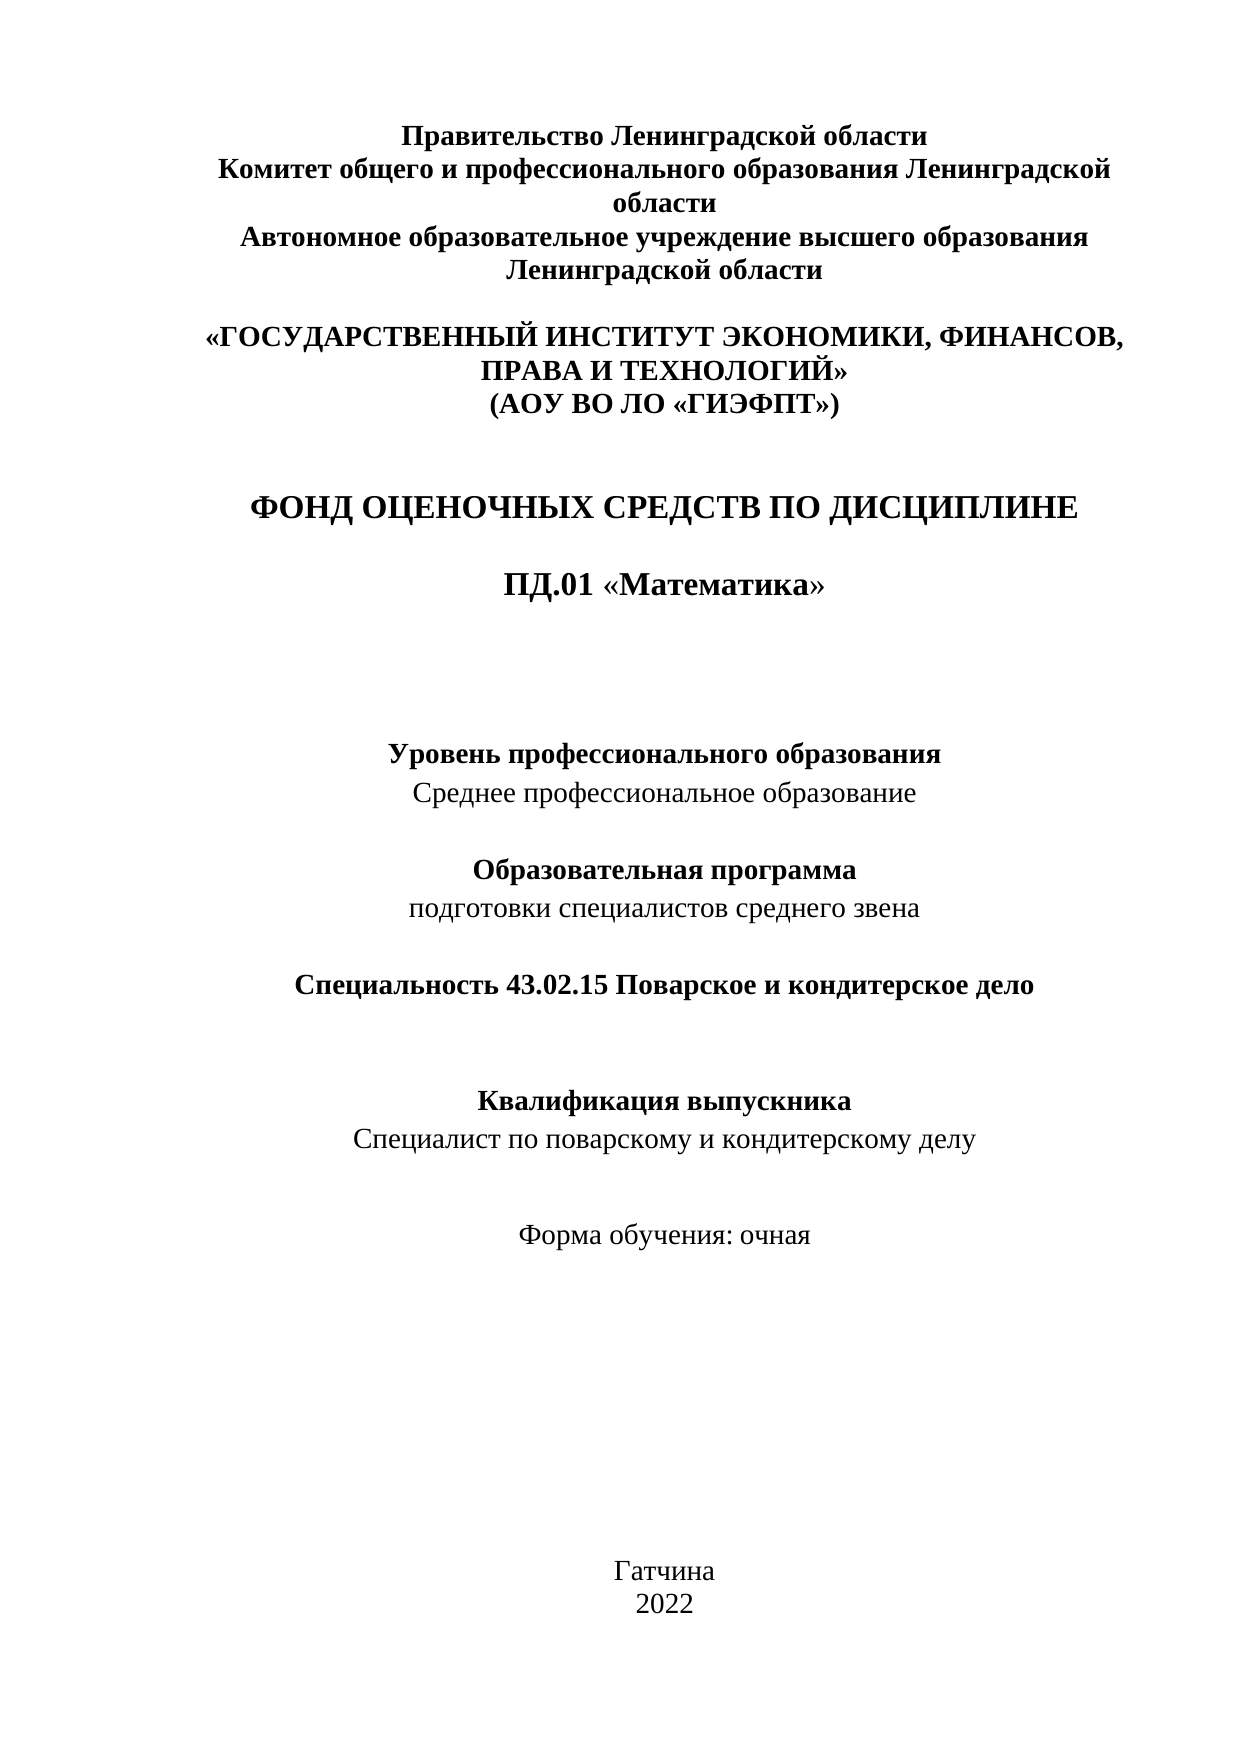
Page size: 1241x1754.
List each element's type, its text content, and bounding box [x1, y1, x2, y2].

text Правительство Ленинградской области [177, 118, 1152, 152]
text Специальность 43.02.15 Поварское и кондитерское дело [177, 967, 1152, 1001]
text Гатчина [177, 1553, 1152, 1586]
text (АОУ ВО ЛО «ГИЭФПТ») [177, 386, 1152, 420]
text Образовательная программа [177, 852, 1152, 885]
text Комитет общего и профессионального образования Ленинградской области [177, 152, 1152, 219]
text Квалификация выпускника [177, 1083, 1152, 1117]
text Среднее профессиональное образование [177, 775, 1152, 808]
text ФОНД ОЦЕНОЧНЫХ СРЕДСТВ ПО ДИСЦИПЛИНЕ [177, 487, 1152, 525]
text Форма обучения: очная [177, 1217, 1152, 1251]
text Уровень профессионального образования [177, 736, 1152, 770]
text Специалист по поварскому и кондитерскому делу [177, 1122, 1152, 1155]
text ПД.01 «Математика» [177, 564, 1152, 602]
text 2022 [177, 1586, 1152, 1620]
text Автономное образовательное учреждение высшего образования Ленинградской области [177, 219, 1152, 286]
text «ГОСУДАРСТВЕННЫЙ ИНСТИТУТ ЭКОНОМИКИ, ФИНАНСОВ, ПРАВА И ТЕХНОЛОГИЙ» [177, 319, 1152, 386]
text подготовки специалистов среднего звена [177, 890, 1152, 924]
